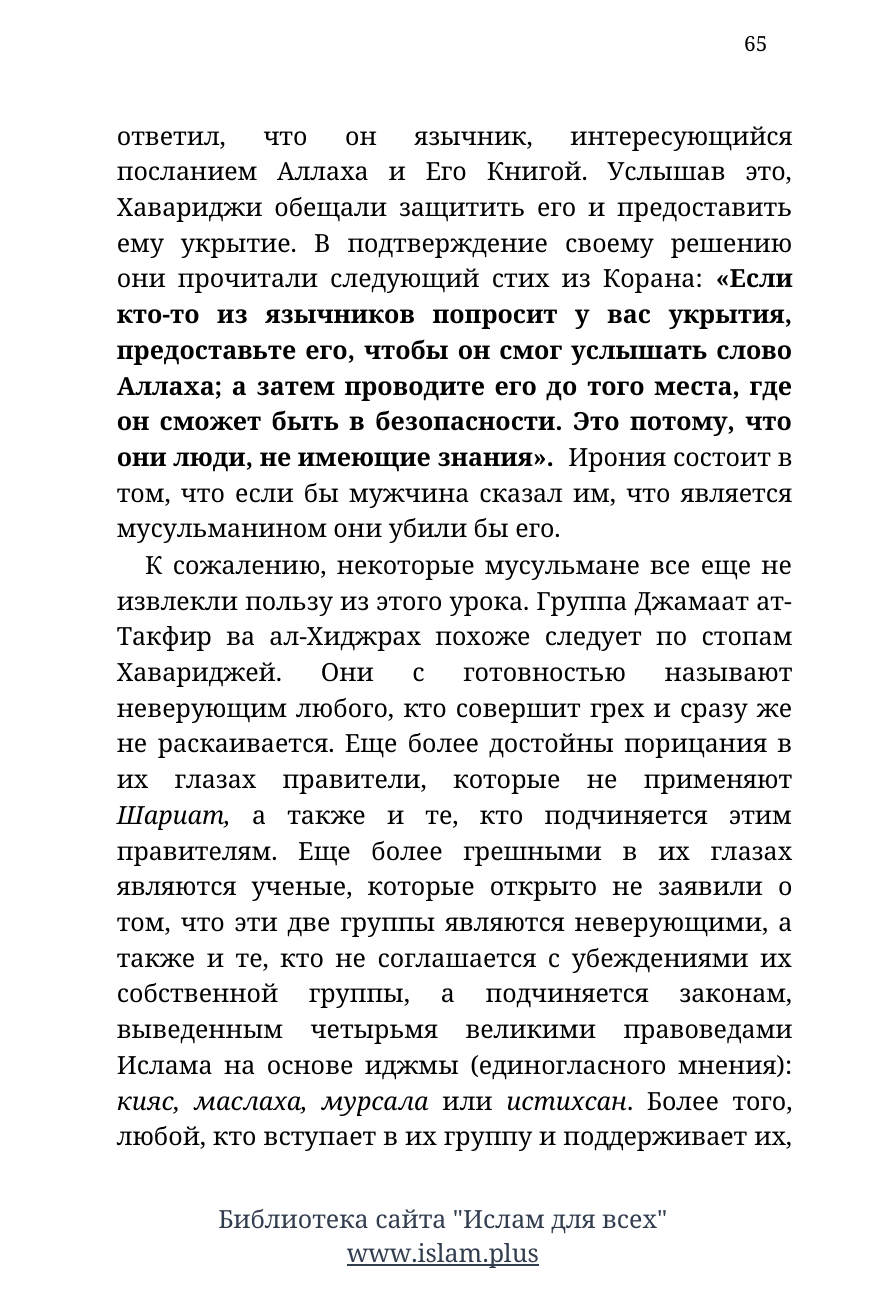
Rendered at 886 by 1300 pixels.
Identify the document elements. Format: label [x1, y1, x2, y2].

text [117, 547, 793, 1153]
text [117, 118, 793, 545]
